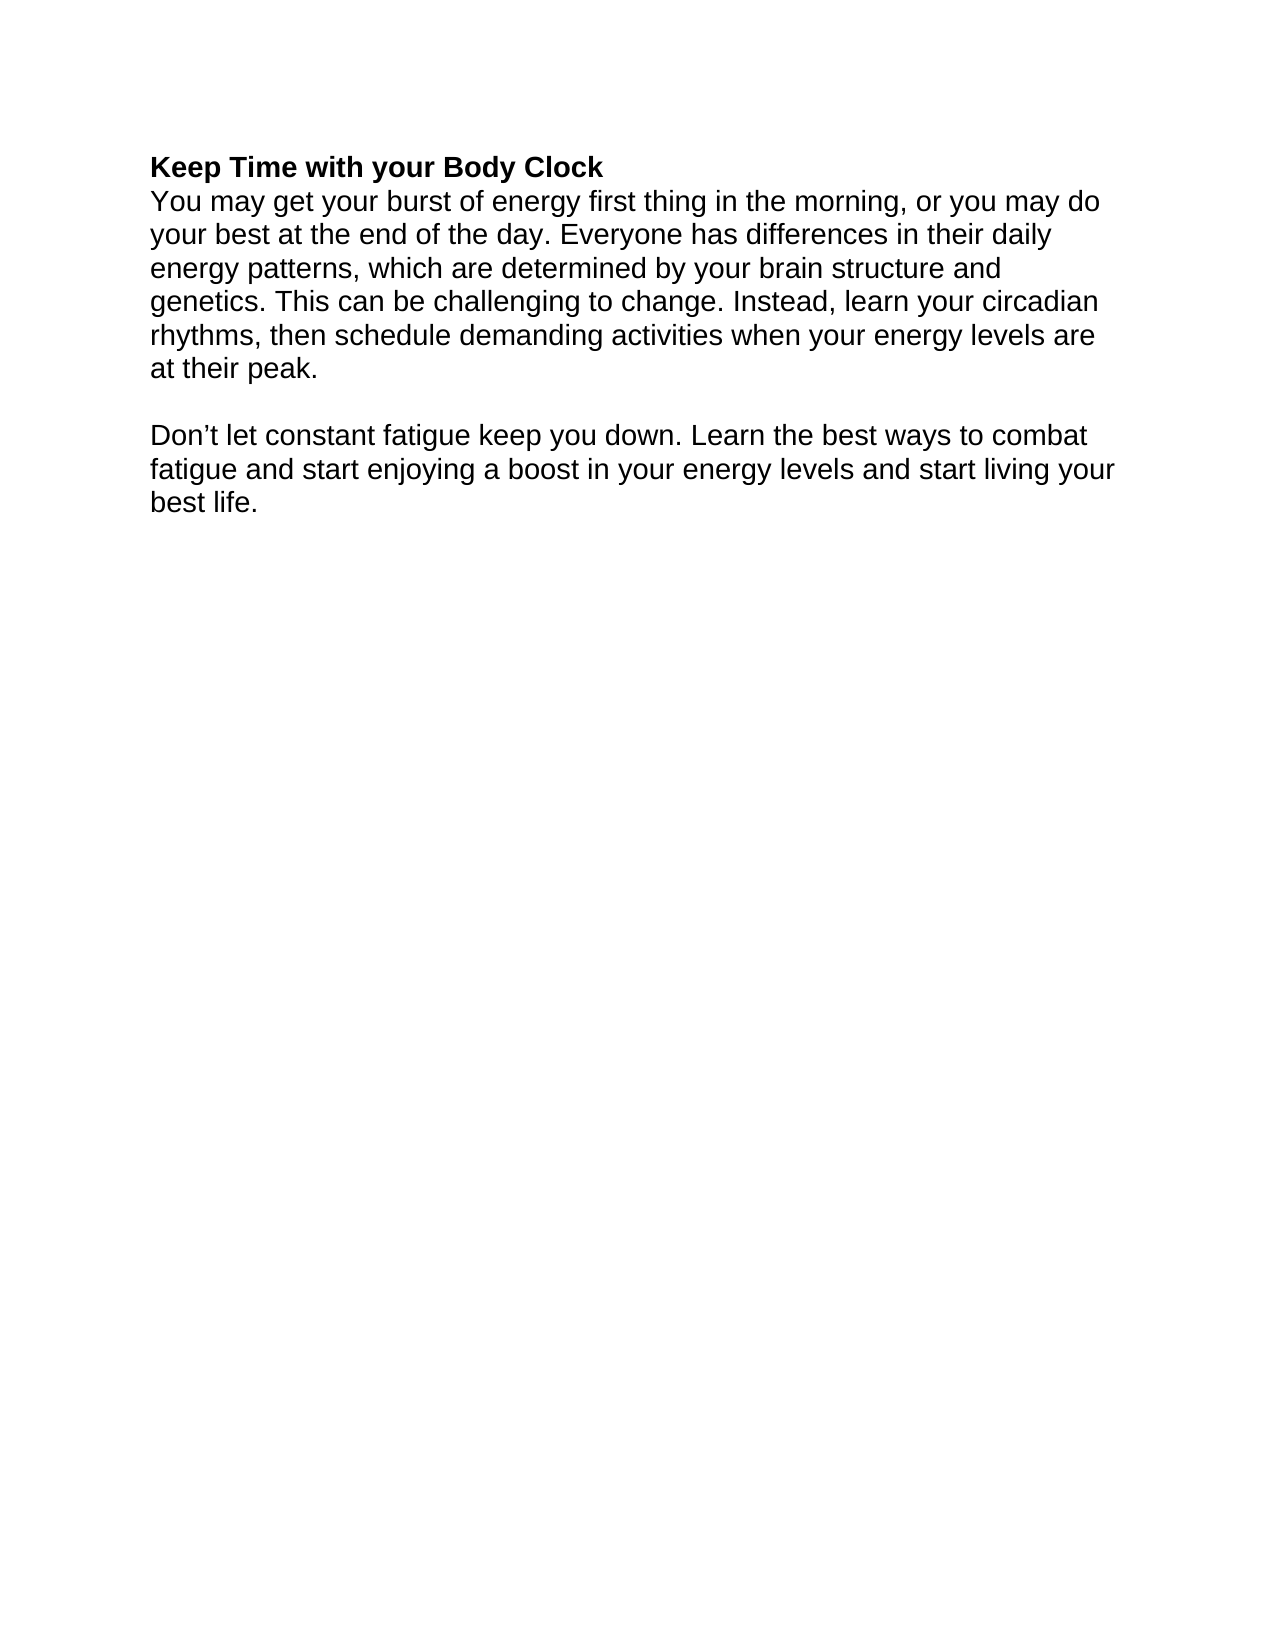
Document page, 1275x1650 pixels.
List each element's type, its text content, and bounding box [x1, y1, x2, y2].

subtitle Keep Time with your Body Clock [150, 150, 1125, 183]
text You may get your burst of energy first thing in the morning, or you may do your best at the end of the day. Everyone has differences in their daily energy patterns, which are determined by your brain structure and genetics. This can be challenging to change. Instead, learn your circadian rhythms, then schedule demanding activities when your energy levels are at their peak. [150, 183, 1125, 385]
text Don’t let constant fatigue keep you down. Learn the best ways to combat fatigue and start enjoying a boost in your energy levels and start living your best life. [150, 418, 1125, 519]
